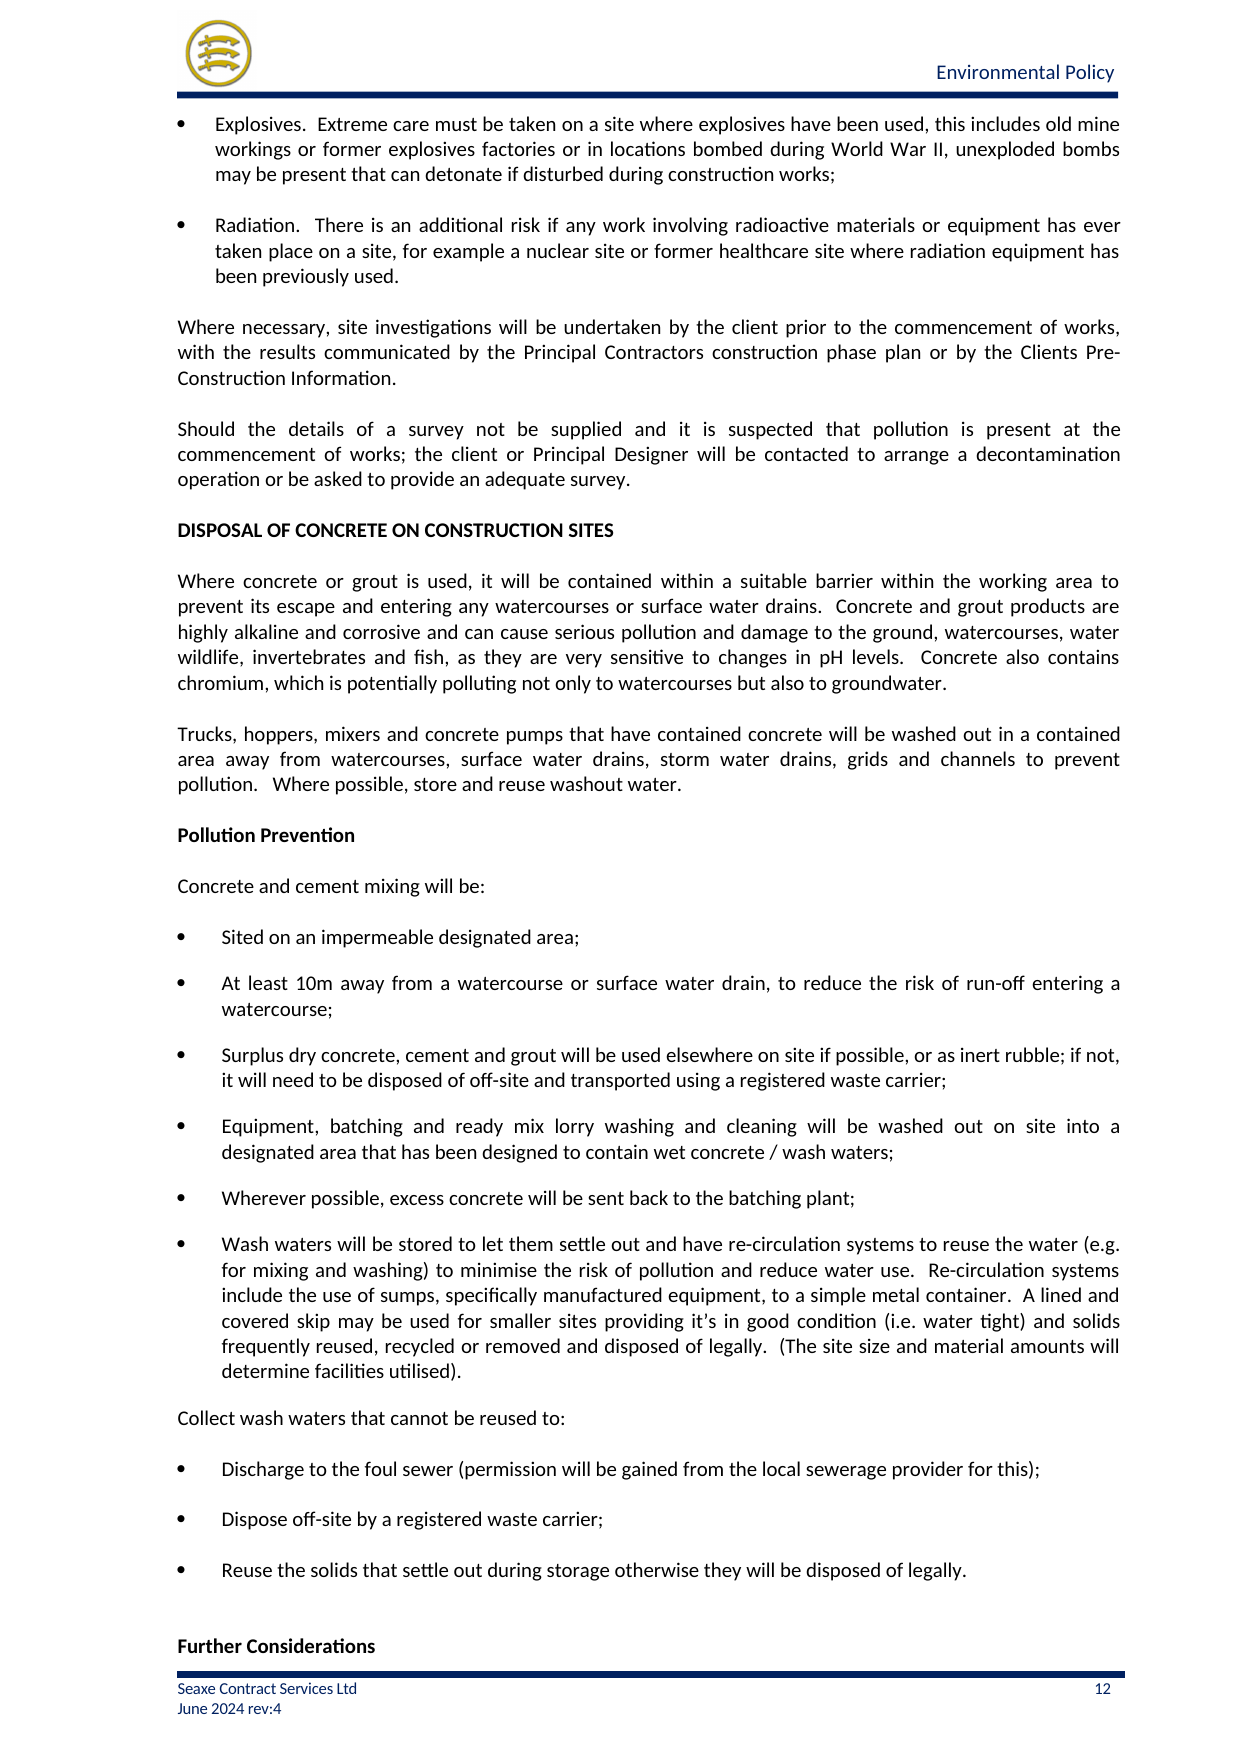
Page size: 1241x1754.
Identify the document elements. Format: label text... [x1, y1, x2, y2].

text Where concrete or grout is used, it will be contained within a suitable barrier within the working area to prevent its escape and entering any watercourses or surface water drains. Concrete and grout products are highly alkaline and corrosive and can cause serious pollution and damage to the ground, watercourses, water wildlife, invertebrates and fish, as they are very sensitive to changes in pH levels. Concrete also contains chromium, which is potentially polluting not only to watercourses but also to groundwater. [177, 568, 1122, 695]
list Sited on an impermeable designated area; [177, 924, 1122, 949]
text Further Considerations [177, 1634, 1122, 1659]
list Wherever possible, excess concrete will be sent back to the batching plant; [177, 1185, 1122, 1211]
text Collect wash waters that cannot be reused to: [177, 1405, 1122, 1430]
subtitle DISPOSAL OF CONCRETE ON CONSTRUCTION SITES [177, 517, 1122, 543]
list Radiation. There is an additional risk if any work involving radioactive materials or equipment has ever taken place on a site, for example a nuclear site or former healthcare site where radiation equipment has been previously used. [177, 212, 1122, 289]
list Explosives. Extreme care must be taken on a site where explosives have been used, this includes old mine workings or former explosives factories or in locations bombed during World War II, unexploded bombs may be present that can detonate if disturbed during construction works; [177, 111, 1122, 187]
list Wash waters will be stored to let them settle out and have re-circulation systems to reuse the water (e.g. for mixing and washing) to minimise the risk of pollution and reduce water use. Re-circulation systems include the use of sumps, specifically manufactured equipment, to a simple metal container. A lined and covered skip may be used for smaller sites providing it’s in good condition (i.e. water tight) and solids frequently reused, recycled or removed and disposed of legally. (The site size and material amounts will determine facilities utilised). [177, 1232, 1122, 1384]
list Discharge to the foul sewer (permission will be gained from the local sewerage provider for this); [177, 1456, 1122, 1481]
text Trucks, hoppers, mixers and concrete pumps that have contained concrete will be washed out in a contained area away from watercourses, surface water drains, storm water drains, grids and channels to prevent pollution. Where possible, store and reuse washout water. [177, 721, 1122, 797]
text Should the details of a survey not be supplied and it is suspected that pollution is present at the commencement of works; the client or Principal Designer will be contacted to arrange a decontamination operation or be asked to provide an adequate survey. [177, 416, 1122, 492]
list Equipment, batching and ready mix lorry washing and cleaning will be washed out on site into a designated area that has been designed to contain wet concrete / wash waters; [177, 1114, 1122, 1164]
list Dispose off-site by a registered waste carrier; [177, 1507, 1122, 1532]
text Concrete and cement mixing will be: [177, 873, 1122, 899]
list Surplus dry concrete, cement and grout will be used elsewhere on site if possible, or as inert rubble; if not, it will need to be disposed of off-site and transported using a registered waste carrier; [177, 1042, 1122, 1093]
text Where necessary, site investigations will be undertaken by the client prior to the commencement of works, with the results communicated by the Principal Contractors construction phase plan or by the Clients Pre-Construction Information. [177, 314, 1122, 390]
text Pollution Prevention [177, 822, 1122, 848]
list At least 10m away from a watercourse or surface water drain, to reduce the risk of run-off entering a watercourse; [177, 970, 1122, 1021]
list Reuse the solids that settle out during storage otherwise they will be disposed of legally. [177, 1557, 1122, 1583]
picture [177, 10, 257, 91]
